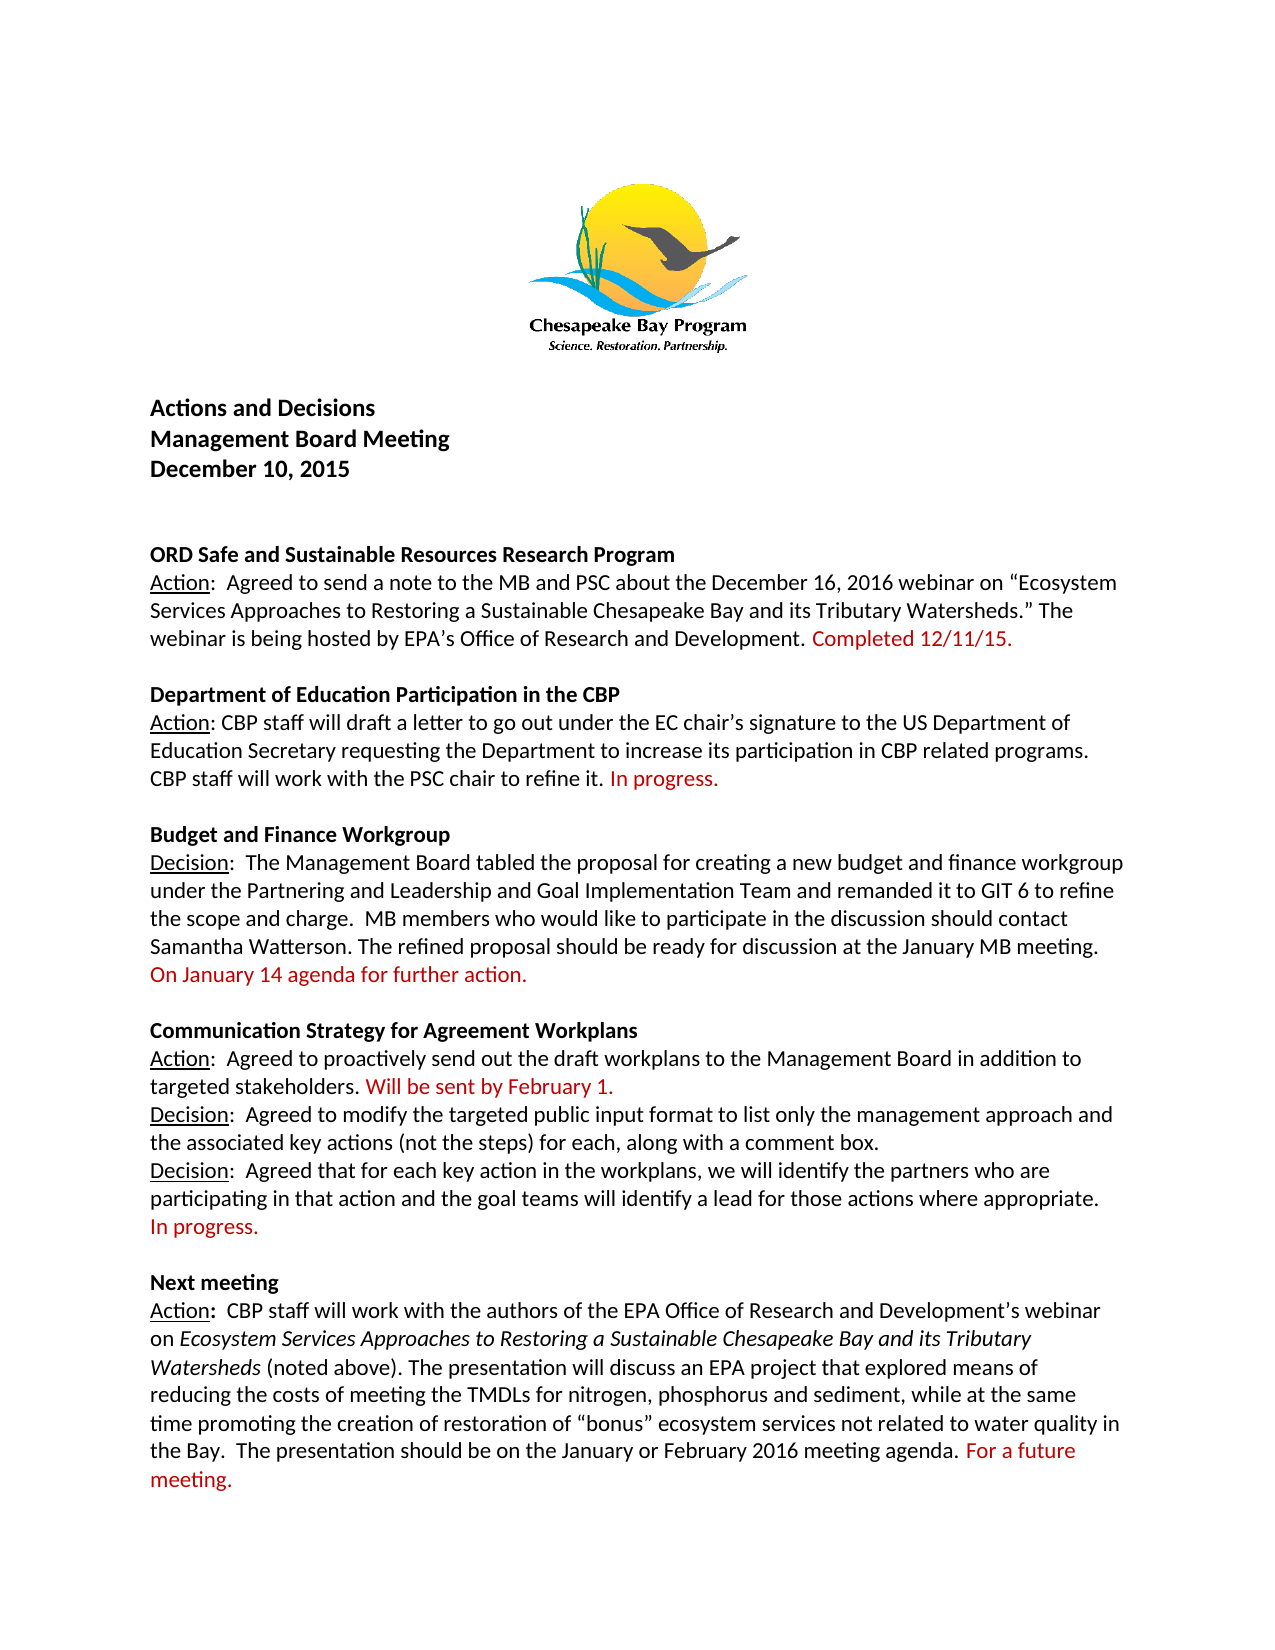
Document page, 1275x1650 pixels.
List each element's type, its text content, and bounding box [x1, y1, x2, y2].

text Decision: The Management Board tabled the proposal for creating a new budget and finance workgroup under the Partnering and Leadership and Goal Implementation Team and remanded it to GIT 6 to refine the scope and charge. MB members who would like to participate in the discussion should contact Samantha Watterson. The refined proposal should be ready for discussion at the January MB meeting. On January 14 agenda for further action. [150, 848, 1125, 988]
text Actions and Decisions [150, 392, 1125, 423]
text Decision: Agreed to modify the targeted public input format to list only the management approach and the associated key actions (not the steps) for each, along with a comment box. [150, 1100, 1125, 1156]
text Budget and Finance Workgroup [150, 820, 1125, 848]
text Action: Agreed to send a note to the MB and PSC about the December 16, 2016 webinar on “Ecosystem Services Approaches to Restoring a Sustainable Chesapeake Bay and its Tributary Watersheds.” The webinar is being hosted by EPA’s Office of Research and Development. Completed 12/11/15. [150, 568, 1125, 652]
text In progress. [150, 1212, 1125, 1241]
text Action: CBP staff will draft a letter to go out under the EC chair’s signature to the US Department of Education Secretary requesting the Department to increase its participation in CBP related programs. CBP staff will work with the PSC chair to refine it. In progress. [150, 708, 1125, 792]
text Action: CBP staff will work with the authors of the EPA Office of Research and Development’s webinar on Ecosystem Services Approaches to Restoring a Sustainable Chesapeake Bay and its Tributary Watersheds (noted above). The presentation will discuss an EPA project that explored means of reducing the costs of meeting the TMDLs for nitrogen, phosphorus and sediment, while at the same time promoting the creation of restoration of “bonus” ecosystem services not related to water quality in the Bay. The presentation should be on the January or February 2016 meeting agenda. For a future meeting. [150, 1297, 1125, 1493]
text ORD Safe and Sustainable Resources Research Program [150, 540, 1125, 568]
text Department of Education Participation in the CBP [150, 680, 1125, 708]
text Next meeting [150, 1268, 1125, 1297]
picture [527, 182, 748, 353]
text Communication Strategy for Agreement Workplans [150, 1016, 1125, 1044]
text Management Board Meeting [150, 423, 1125, 453]
text Decision: Agreed that for each key action in the workplans, we will identify the partners who are participating in that action and the goal teams will identify a lead for those actions where appropriate. [150, 1156, 1125, 1212]
text December 10, 2015 [150, 453, 1125, 484]
text Action: Agreed to proactively send out the draft workplans to the Management Board in addition to targeted stakeholders. Will be sent by February 1. [150, 1044, 1125, 1100]
